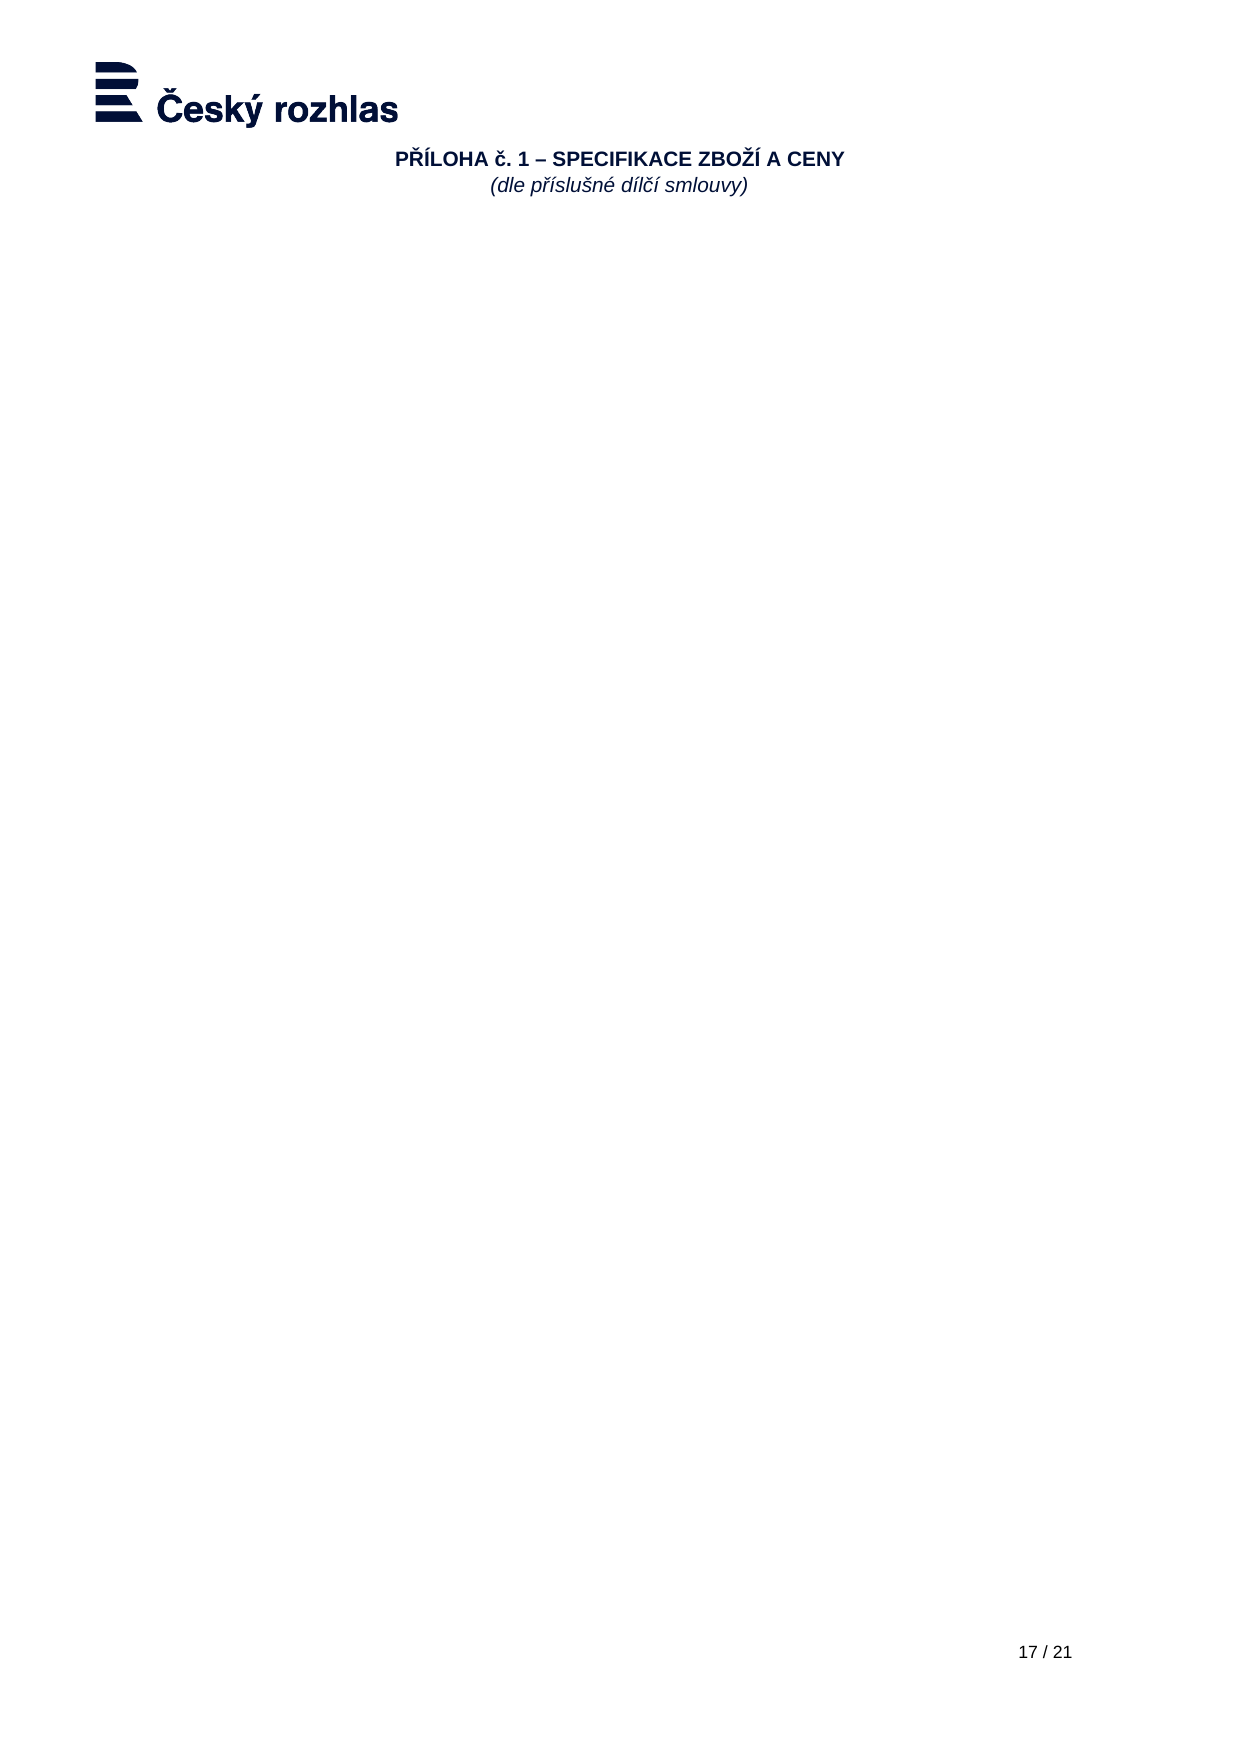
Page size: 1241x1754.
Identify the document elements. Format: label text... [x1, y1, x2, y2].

text (dle příslušné dílčí smlouvy) [168, 172, 1072, 198]
text PŘÍLOHA č. 1 – SPECIFIKACE ZBOŽÍ A CENY [168, 146, 1072, 172]
picture [95, 62, 398, 128]
